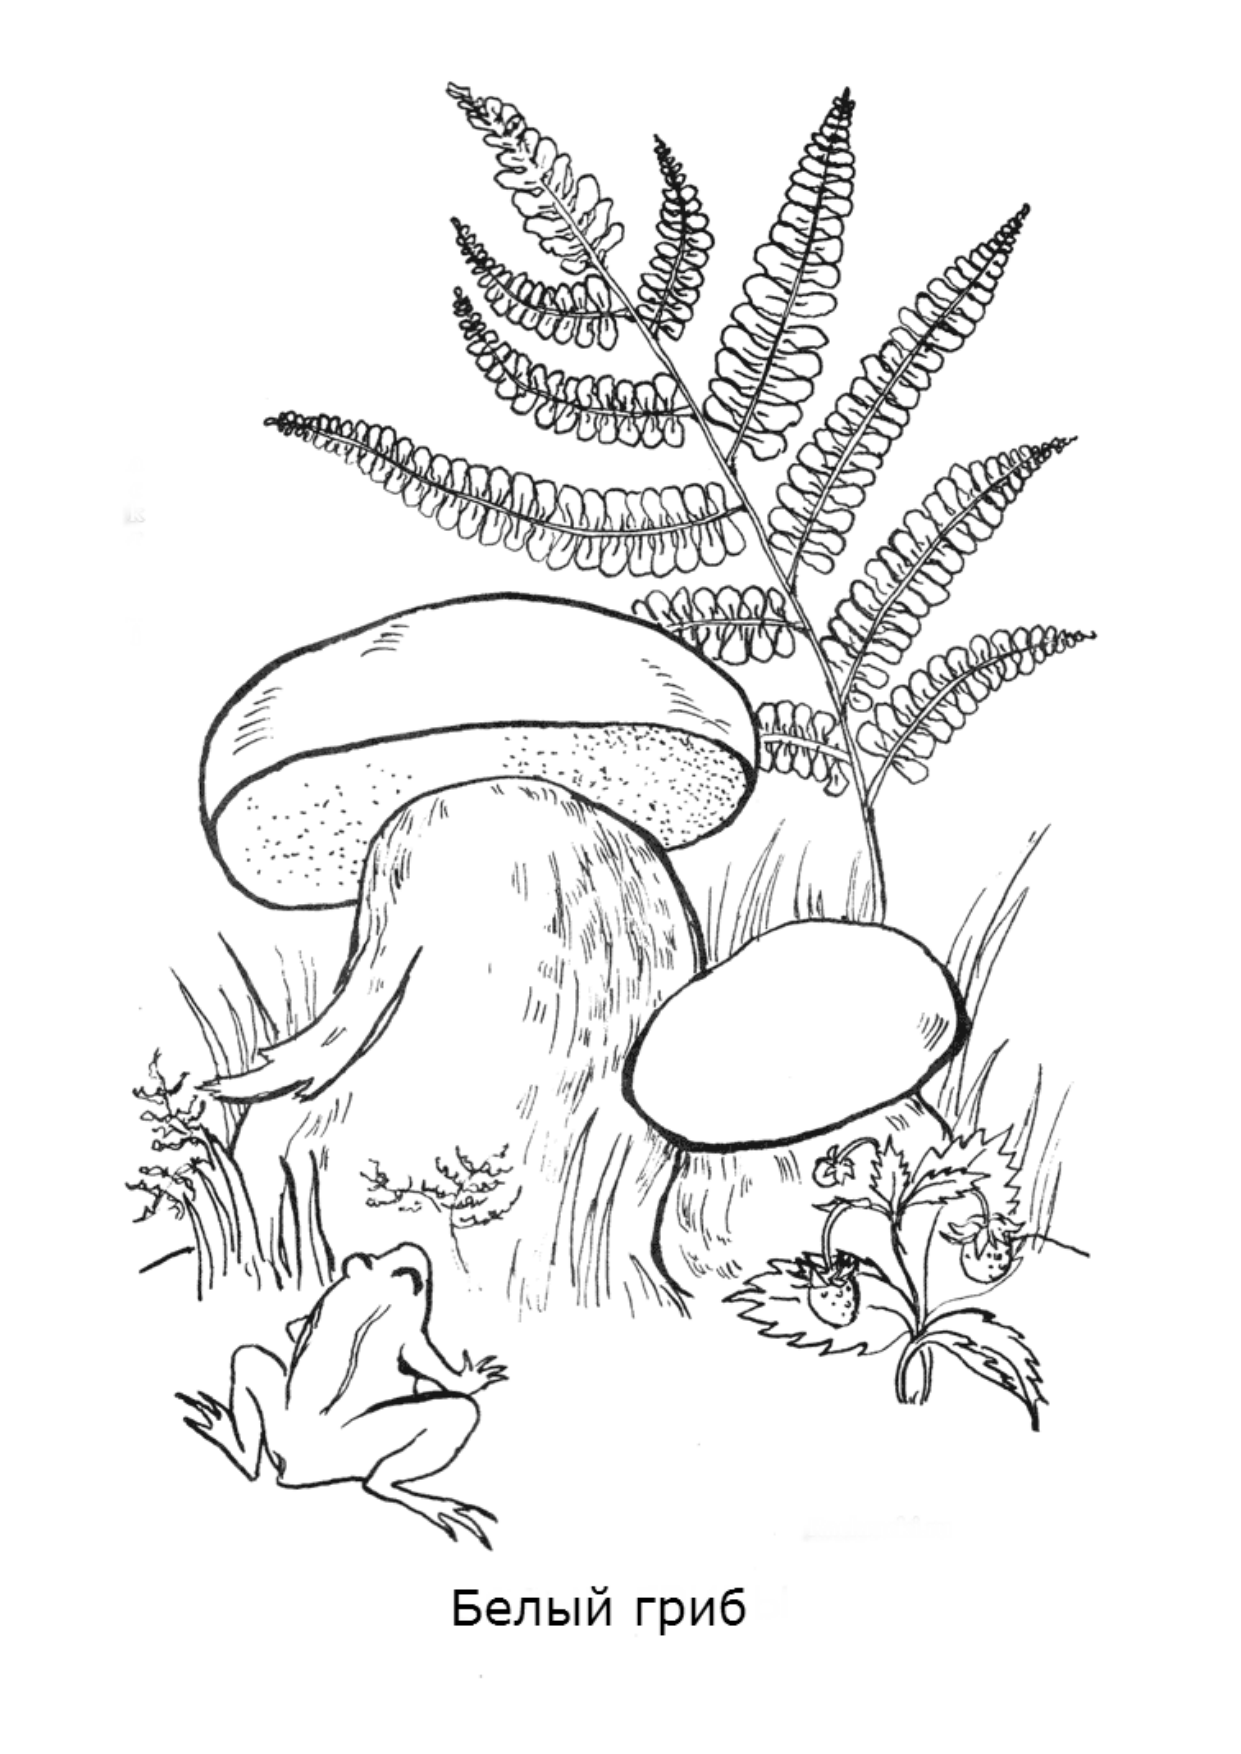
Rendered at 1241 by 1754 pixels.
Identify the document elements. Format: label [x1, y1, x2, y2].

picture [73, 59, 1129, 1695]
